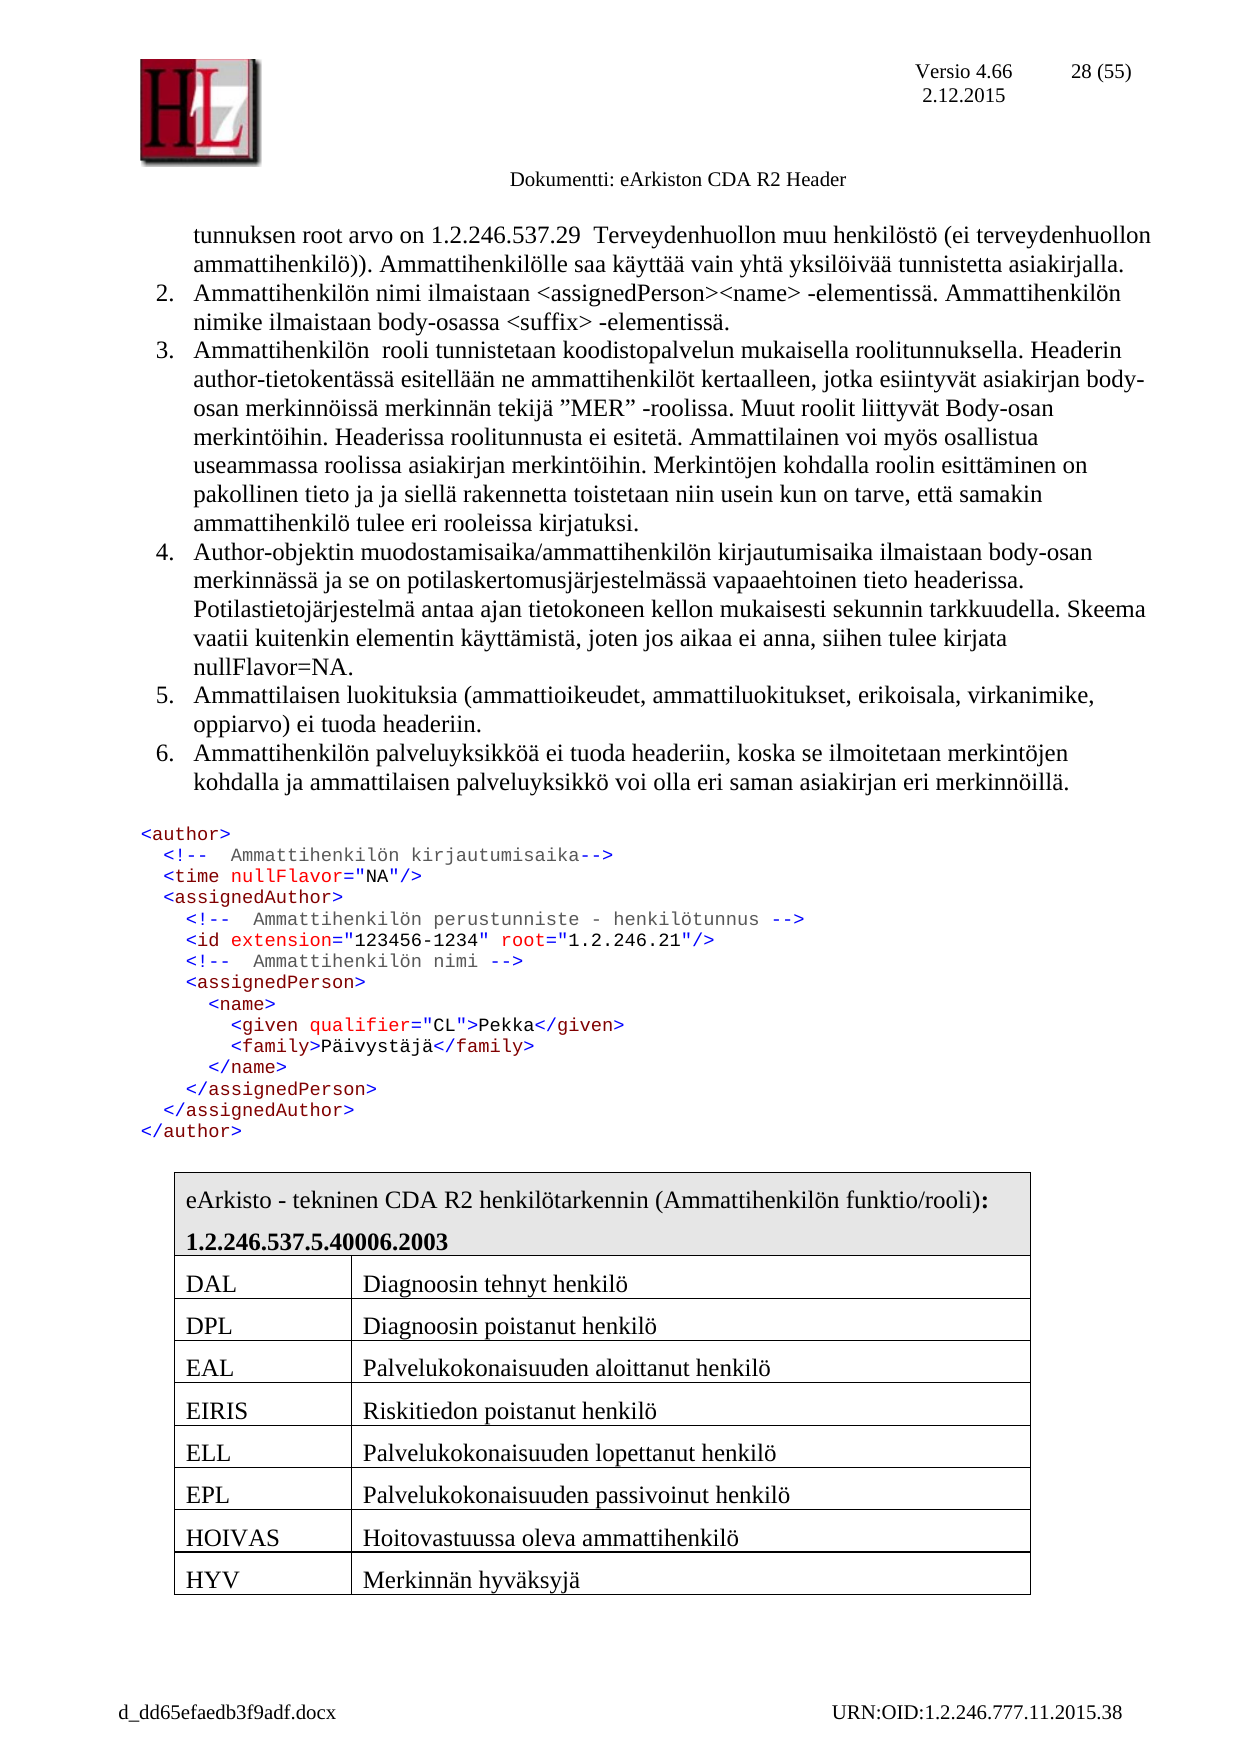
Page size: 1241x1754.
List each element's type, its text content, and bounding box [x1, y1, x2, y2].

table_cell HYV [175, 1553, 351, 1594]
table_cell Diagnoosin tehnyt henkilö [352, 1256, 1030, 1298]
table_cell Riskitiedon poistanut henkilö [352, 1383, 1030, 1424]
table_cell ELL [175, 1426, 351, 1467]
table_cell Hoitovastuussa oleva ammattihenkilö [352, 1510, 1030, 1551]
text </assignedPerson> [118, 1079, 1152, 1101]
table_cell Palvelukokonaisuuden lopettanut henkilö [352, 1426, 1030, 1467]
table_cell EAL [175, 1341, 351, 1382]
text <name> [118, 994, 1152, 1016]
table_cell Palvelukokonaisuuden passivoinut henkilö [352, 1468, 1030, 1509]
text <author> [118, 824, 1152, 846]
table_cell Diagnoosin poistanut henkilö [352, 1299, 1030, 1340]
text <!-- Ammattihenkilön nimi --> [118, 952, 1152, 973]
text <!-- Ammattihenkilön kirjautumisaika--> [118, 846, 1152, 867]
list Ammattilaisen luokituksia (ammattioikeudet, ammattiluokitukset, erikoisala, virkanimike, oppiarvo) ei tuoda headeriin. [156, 681, 1152, 738]
table_cell EIRIS [175, 1383, 351, 1424]
text <time nullFlavor="NA"/> [118, 867, 1152, 888]
list Author-objektin muodostamisaika/ammattihenkilön kirjautumisaika ilmaistaan body-osan merkinnässä ja se on potilaskertomusjärjestelmässä vapaaehtoinen tieto headerissa. Potilastietojärjestelmä antaa ajan tietokoneen kellon mukaisesti sekunnin tarkkuudella. Skeema vaatii kuitenkin elementin käyttämistä, joten jos aikaa ei anna, siihen tulee kirjata nullFlavor=NA. [156, 537, 1152, 681]
text <!-- Ammattihenkilön perustunniste - henkilötunnus --> [118, 909, 1152, 931]
table_cell EPL [175, 1468, 351, 1509]
table_cell HOIVAS [175, 1510, 351, 1551]
table_cell Merkinnän hyväksyjä [352, 1553, 1030, 1594]
text <family>Päivystäjä</family> [118, 1037, 1152, 1058]
text </assignedAuthor> [118, 1101, 1152, 1122]
table_cell DPL [175, 1299, 351, 1340]
picture [140, 59, 263, 167]
list Ammattihenkilön nimi ilmaistaan <assignedPerson><name> -elementissä. Ammattihenkilön nimike ilmaistaan body-osassa <suffix> -elementissä. [156, 278, 1152, 336]
text <given qualifier="CL">Pekka</given> [118, 1016, 1152, 1037]
list Ammattihenkilön rooli tunnistetaan koodistopalvelun mukaisella roolitunnuksella. Headerin author-tietokentässä esitellään ne ammattihenkilöt kertaalleen, jotka esiintyvät asiakirjan body-osan merkinnöissä merkinnän tekijä ”MER” -roolissa. Muut roolit liittyvät Body-osan merkintöihin. Headerissa roolitunnusta ei esitetä. Ammattilainen voi myös osallistua useammassa roolissa asiakirjan merkintöihin. Merkintöjen kohdalla roolin esittäminen on pakollinen tieto ja ja siellä rakennetta toistetaan niin usein kun on tarve, että samakin ammattihenkilö tulee eri rooleissa kirjatuksi. [156, 336, 1152, 537]
text </author> [118, 1122, 1152, 1143]
text <id extension="123456-1234" root="1.2.246.21"/> [118, 931, 1152, 952]
text <assignedPerson> [118, 973, 1152, 994]
table_cell DAL [175, 1256, 351, 1298]
text <assignedAuthor> [118, 888, 1152, 909]
text </name> [118, 1058, 1152, 1079]
table_cell Palvelukokonaisuuden aloittanut henkilö [352, 1341, 1030, 1382]
table_header eArkisto - tekninen CDA R2 henkilötarkennin (Ammattihenkilön funktio/rooli): 1.2.246.537.5.40006.2003 [175, 1173, 1030, 1255]
list Ammattihenkilön palveluyksikköä ei tuoda headeriin, koska se ilmoitetaan merkintöjen kohdalla ja ammattilaisen palveluyksikkö voi olla eri saman asiakirjan eri merkinnöillä. [156, 738, 1152, 796]
